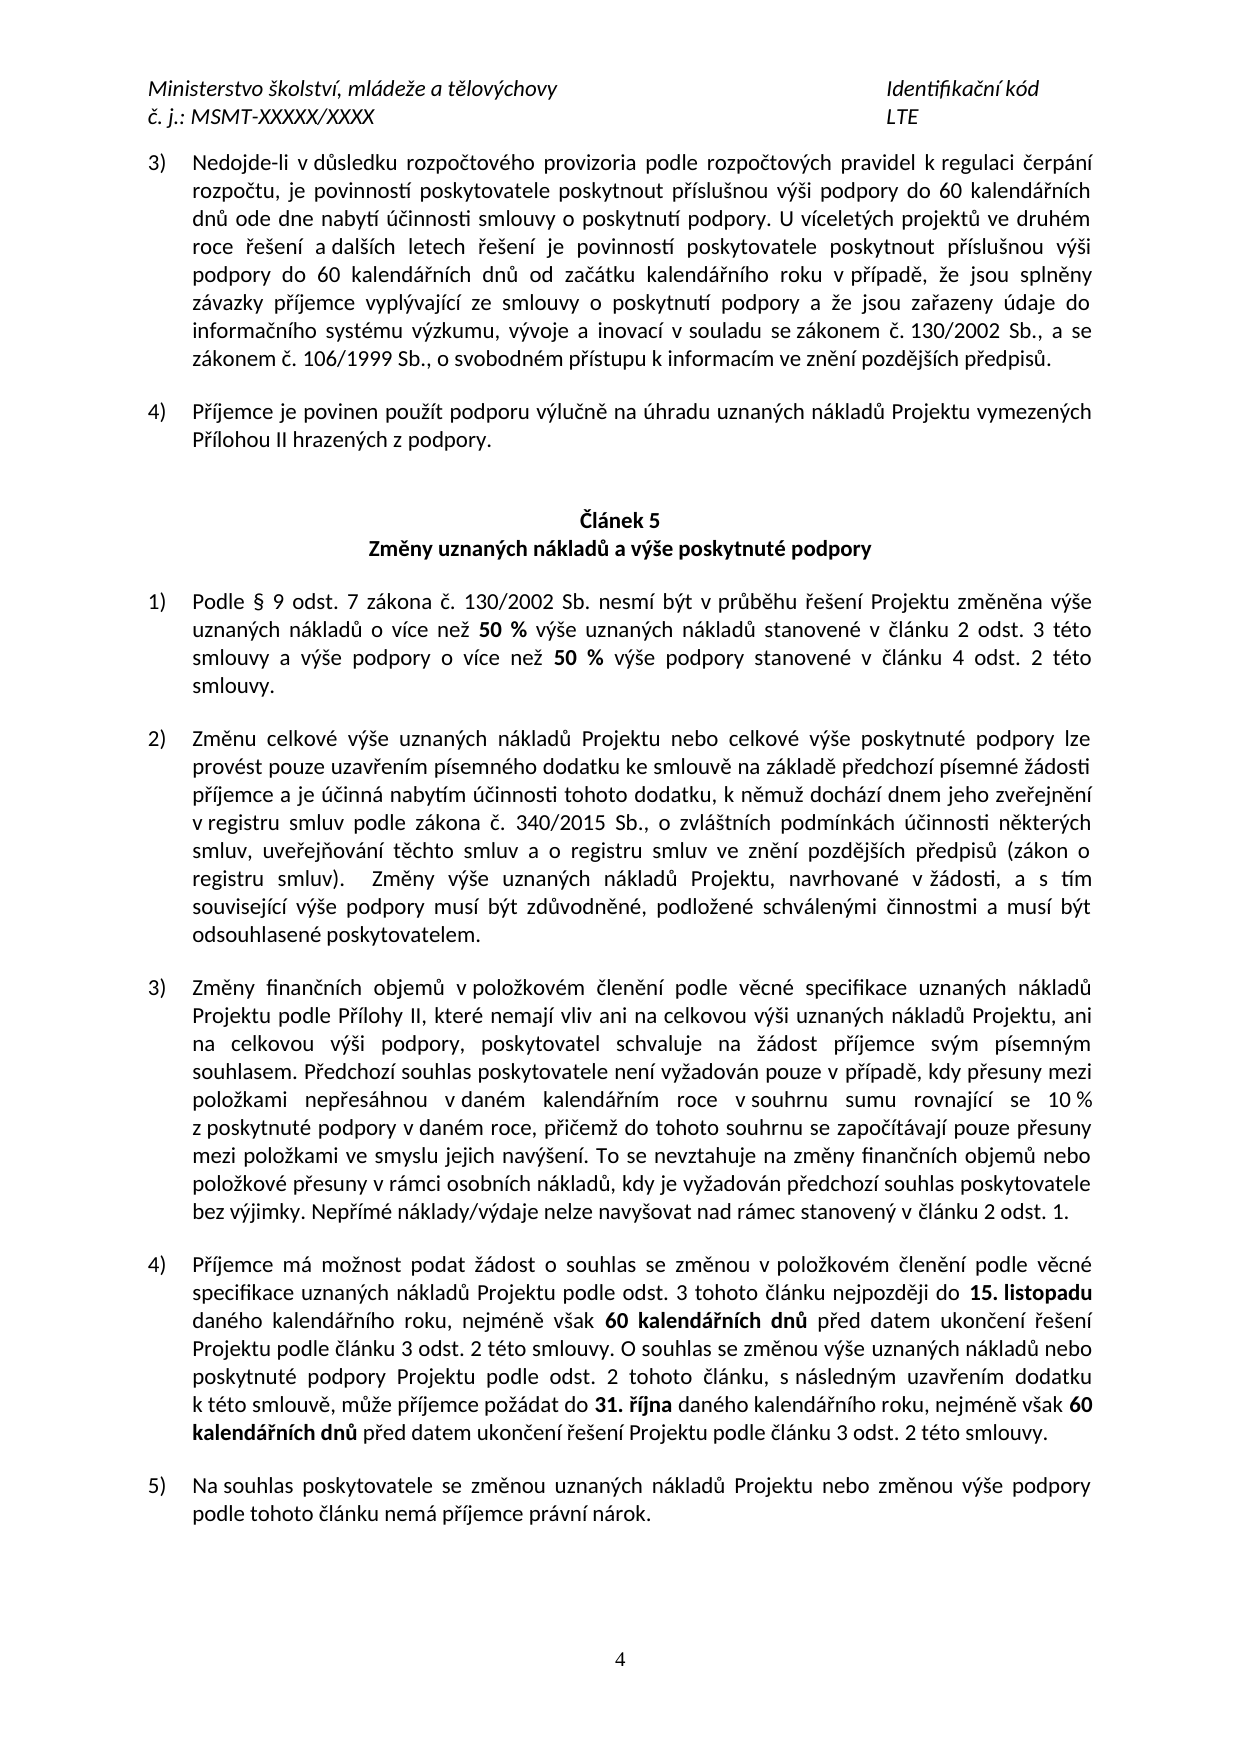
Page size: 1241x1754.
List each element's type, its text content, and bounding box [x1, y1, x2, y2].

list Příjemce má možnost podat žádost o souhlas se změnou v položkovém členění podle věcné specifikace uznaných nákladů Projektu podle odst. 3 tohoto článku nejpozději do 15. listopadu daného kalendářního roku, nejméně však 60 kalendářních dnů před datem ukončení řešení Projektu podle článku 3 odst. 2 této smlouvy. O souhlas se změnou výše uznaných nákladů nebo poskytnuté podpory Projektu podle odst. 2 tohoto článku, s následným uzavřením dodatku k této smlouvě, může příjemce požádat do 31. října daného kalendářního roku, nejméně však 60 kalendářních dnů před datem ukončení řešení Projektu podle článku 3 odst. 2 této smlouvy. [148, 1250, 1092, 1447]
list Změny finančních objemů v položkovém členění podle věcné specifikace uznaných nákladů Projektu podle Přílohy II, které nemají vliv ani na celkovou výši uznaných nákladů Projektu, ani na celkovou výši podpory, poskytovatel schvaluje na žádost příjemce svým písemným souhlasem. Předchozí souhlas poskytovatele není vyžadován pouze v případě, kdy přesuny mezi položkami nepřesáhnou v daném kalendářním roce v souhrnu sumu rovnající se 10 % z poskytnuté podpory v daném roce, přičemž do tohoto souhrnu se započítávají pouze přesuny mezi položkami ve smyslu jejich navýšení. To se nevztahuje na změny finančních objemů nebo položkové přesuny v rámci osobních nákladů, kdy je vyžadován předchozí souhlas poskytovatele bez výjimky. Nepřímé náklady/výdaje nelze navyšovat nad rámec stanovený v článku 2 odst. 1. [148, 973, 1092, 1225]
text Článek 5 [148, 506, 1092, 534]
list Příjemce je povinen použít podporu výlučně na úhradu uznaných nákladů Projektu vymezených Přílohou II hrazených z podpory. [148, 397, 1092, 453]
list Podle § 9 odst. 7 zákona č. 130/2002 Sb. nesmí být v průběhu řešení Projektu změněna výše uznaných nákladů o více než 50 % výše uznaných nákladů stanovené v článku 2 odst. 3 této smlouvy a výše podpory o více než 50 % výše podpory stanovené v článku 4 odst. 2 této smlouvy. [148, 587, 1092, 699]
text Změny uznaných nákladů a výše poskytnuté podpory [148, 534, 1092, 562]
list Změnu celkové výše uznaných nákladů Projektu nebo celkové výše poskytnuté podpory lze provést pouze uzavřením písemného dodatku ke smlouvě na základě předchozí písemné žádosti příjemce a je účinná nabytím účinnosti tohoto dodatku, k němuž dochází dnem jeho zveřejnění v registru smluv podle zákona č. 340/2015 Sb., o zvláštních podmínkách účinnosti některých smluv, uveřejňování těchto smluv a o registru smluv ve znění pozdějších předpisů (zákon o registru smluv). Změny výše uznaných nákladů Projektu, navrhované v žádosti, a s tím související výše podpory musí být zdůvodněné, podložené schválenými činnostmi a musí být odsouhlasené poskytovatelem. [148, 724, 1092, 948]
list Na souhlas poskytovatele se změnou uznaných nákladů Projektu nebo změnou výše podpory podle tohoto článku nemá příjemce právní nárok. [148, 1472, 1092, 1528]
list Nedojde-li v důsledku rozpočtového provizoria podle rozpočtových pravidel k regulaci čerpání rozpočtu, je povinností poskytovatele poskytnout příslušnou výši podpory do 60 kalendářních dnů ode dne nabytí účinnosti smlouvy o poskytnutí podpory. U víceletých projektů ve druhém roce řešení a dalších letech řešení je povinností poskytovatele poskytnout příslušnou výši podpory do 60 kalendářních dnů od začátku kalendářního roku v případě, že jsou splněny závazky příjemce vyplývající ze smlouvy o poskytnutí podpory a že jsou zařazeny údaje do informačního systému výzkumu, vývoje a inovací v souladu se zákonem č. 130/2002 Sb., a se zákonem č. 106/1999 Sb., o svobodném přístupu k informacím ve znění pozdějších předpisů. [148, 148, 1092, 372]
